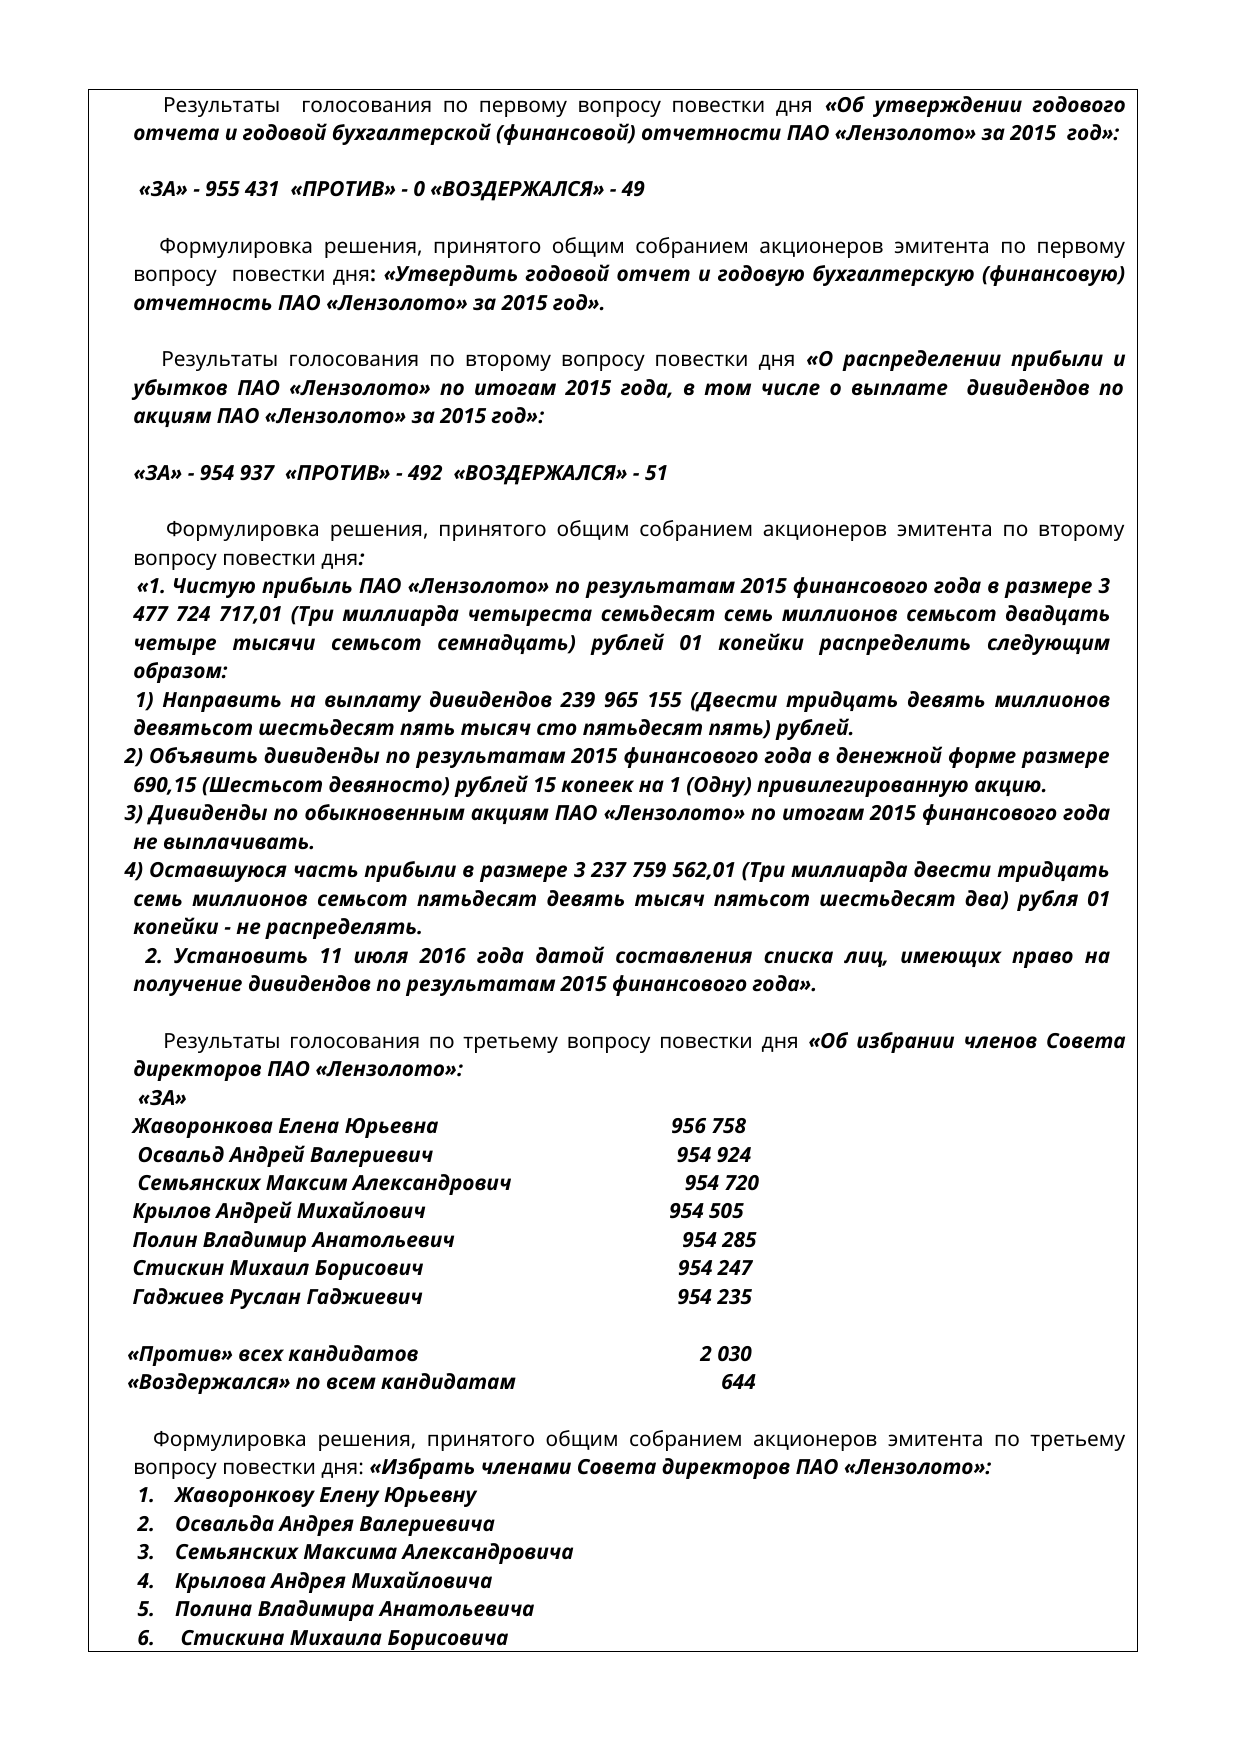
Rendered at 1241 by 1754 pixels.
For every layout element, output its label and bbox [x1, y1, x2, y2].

table_cell [89, 90, 1137, 1651]
